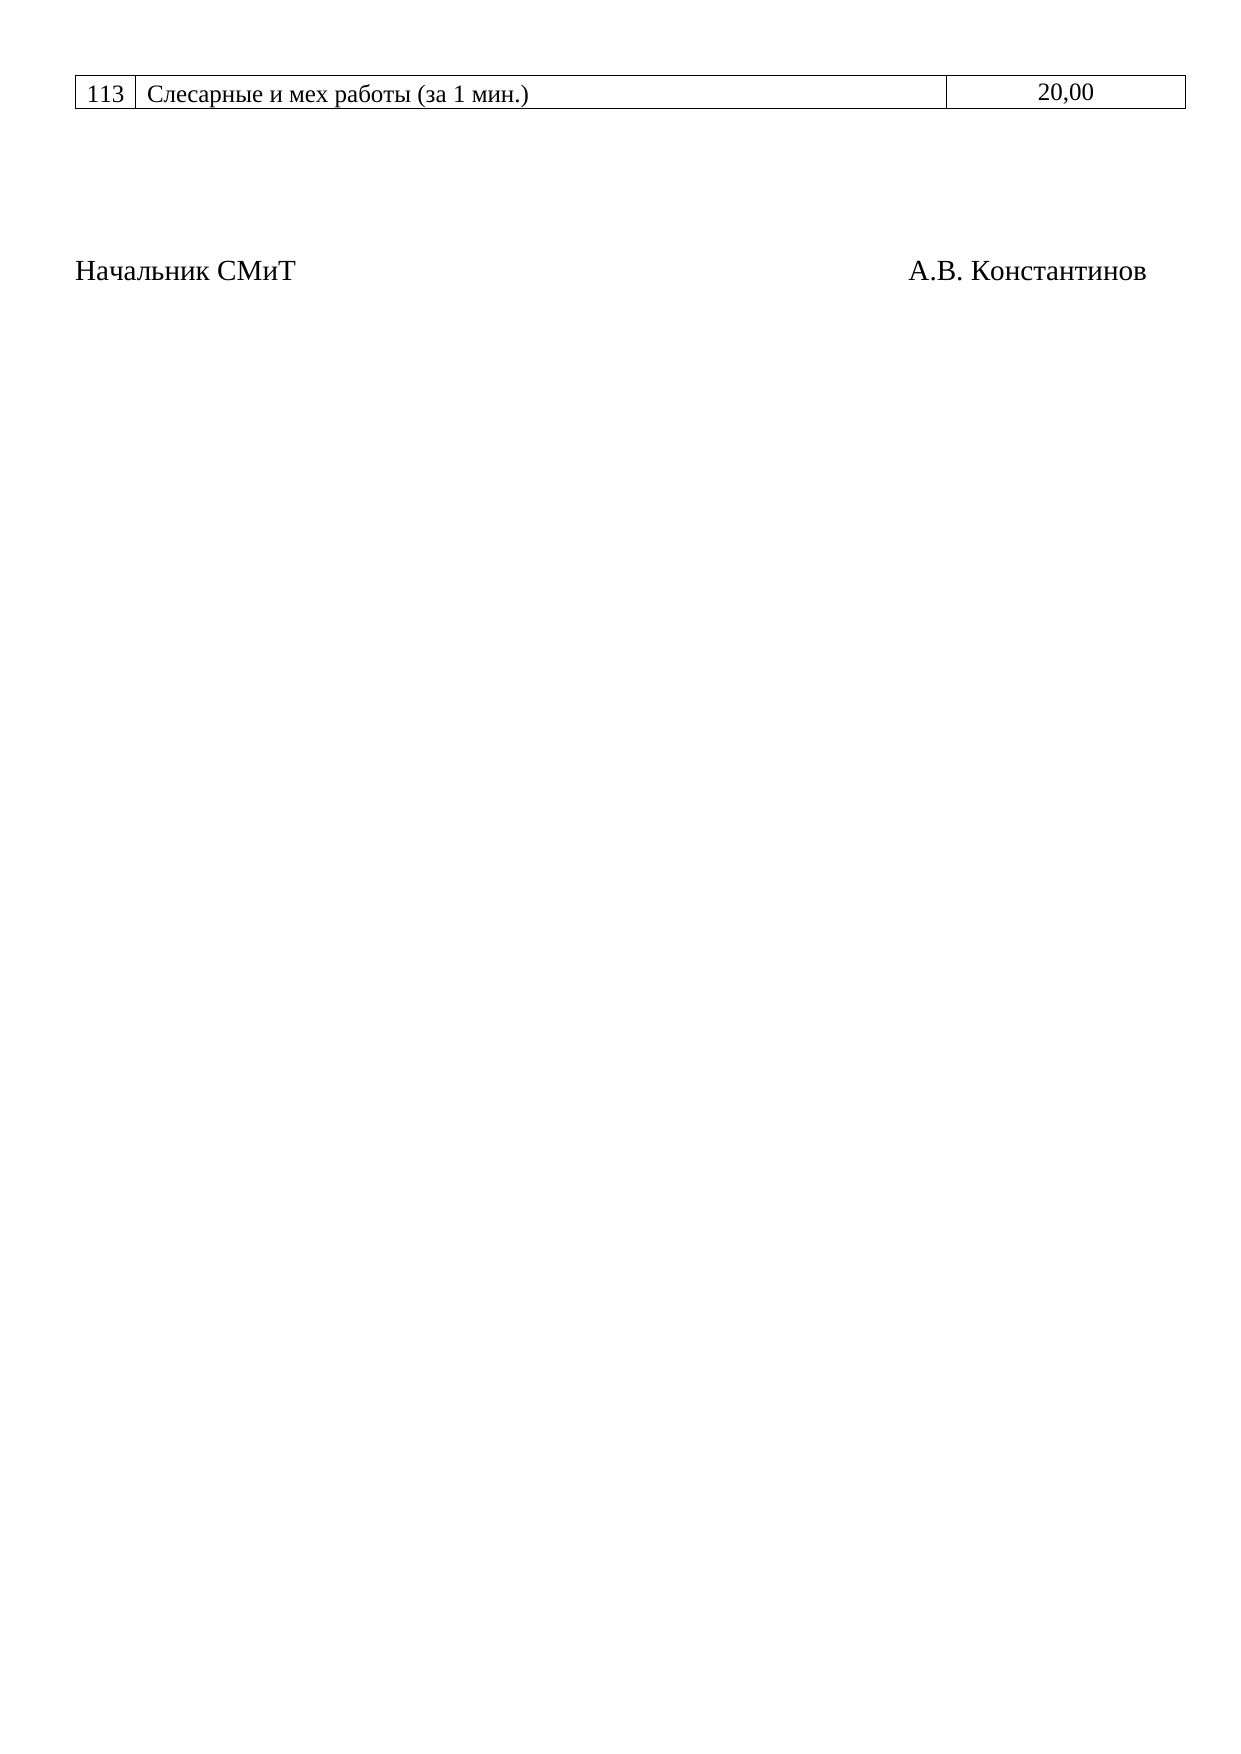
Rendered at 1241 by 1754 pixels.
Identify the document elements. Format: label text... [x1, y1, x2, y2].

text Начальник СМиТ А.В. Константинов [75, 253, 1165, 286]
table_cell 113 [76, 76, 135, 108]
table_cell 20,00 [947, 76, 1185, 108]
table_cell Слесарные и мех работы (за 1 мин.) [136, 76, 946, 108]
